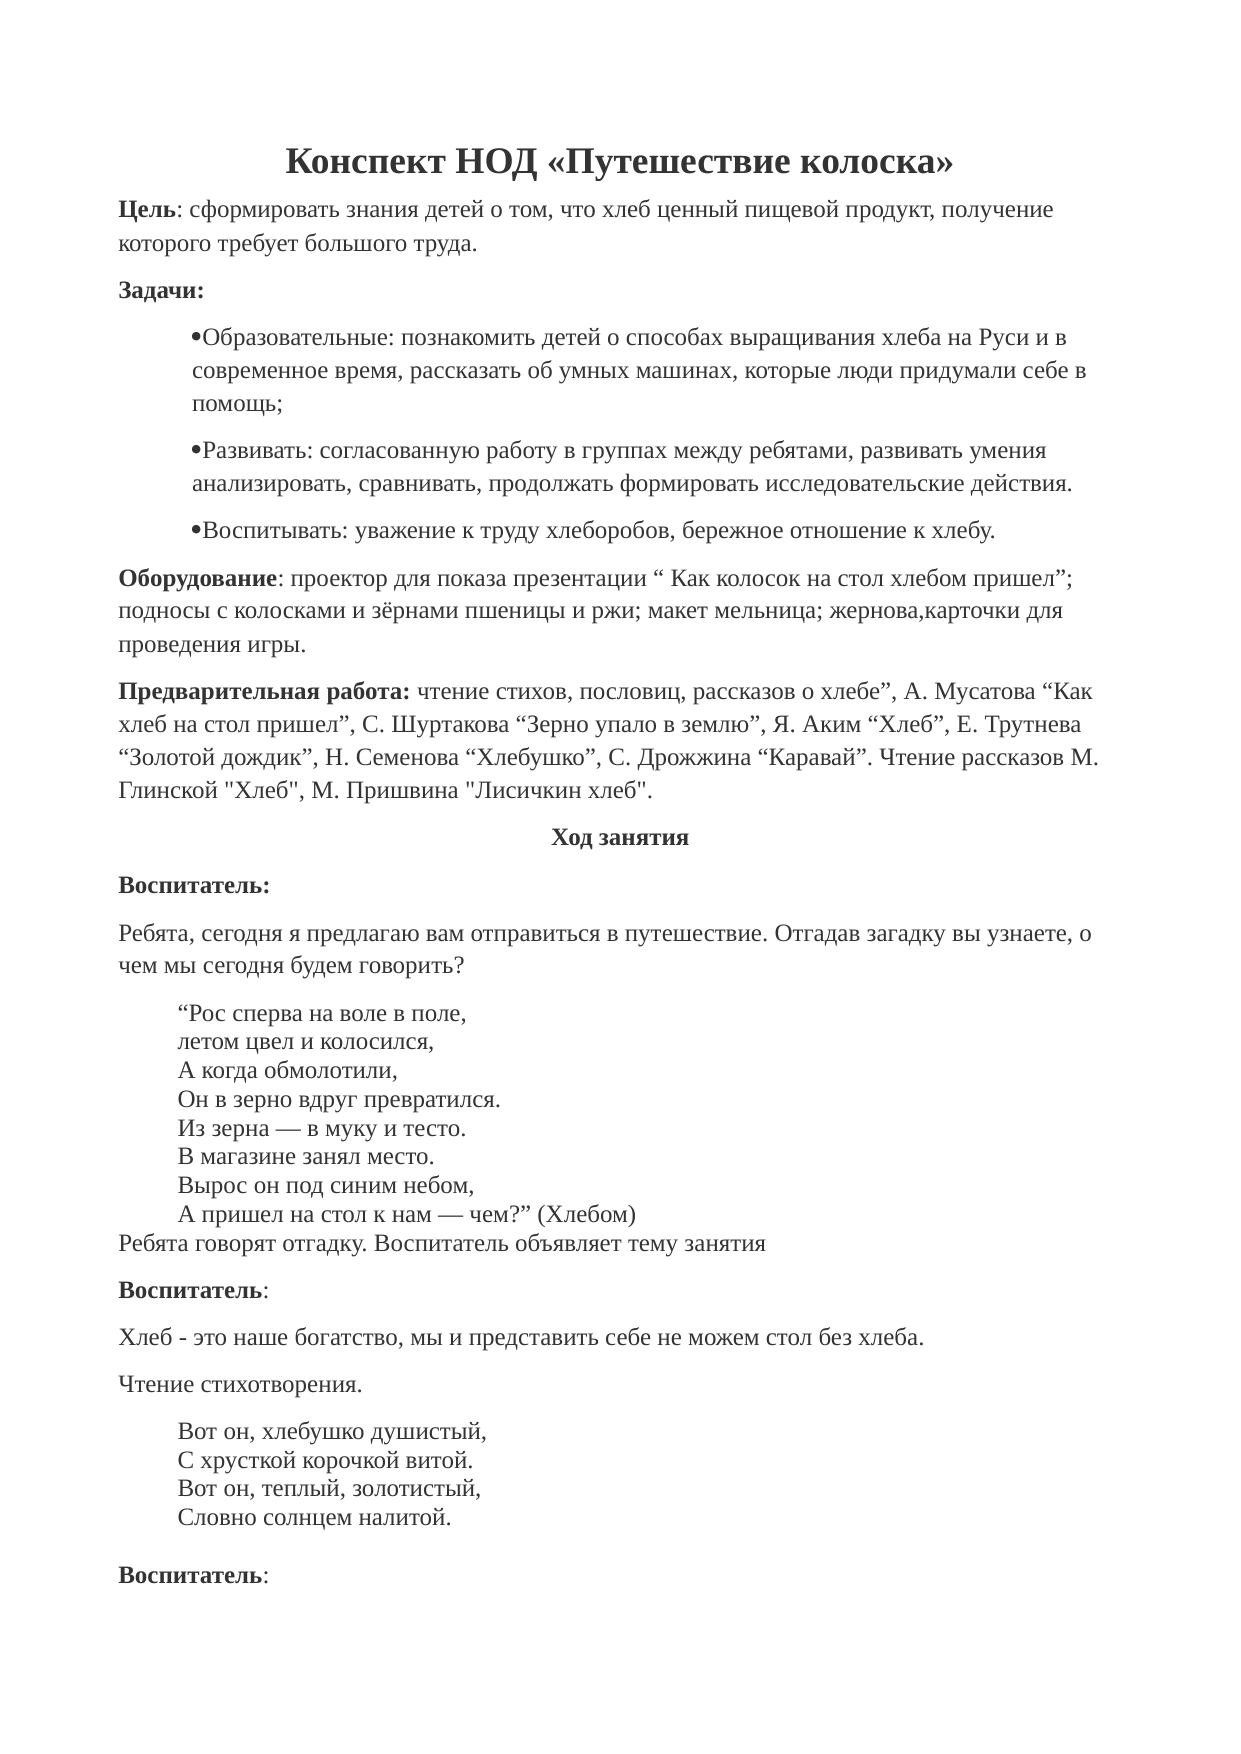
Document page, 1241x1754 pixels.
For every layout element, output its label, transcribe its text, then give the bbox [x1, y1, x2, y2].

list Развивать: согласованную работу в группах между ребятами, развивать умения анализировать, сравнивать, продолжать формировать исследовательские действия. [192, 435, 1122, 497]
text Ребята, сегодня я предлагаю вам отправиться в путешествие. Отгадав загадку вы узнаете, о чем мы сегодня будем говорить? [118, 918, 1122, 979]
text Хлеб - это наше богатство, мы и представить себе не можем стол без хлеба. [118, 1322, 1122, 1351]
text Предварительная работа: чтение стихов, пословиц, рассказов о хлебе”, А. Мусатова “Как хлеб на стол пришел”, С. Шуртакова “Зерно упало в землю”, Я. Аким “Хлеб”, Е. Трутнева “Золотой дождик”, Н. Семенова “Хлебушко”, С. Дрожжина “Каравай”. Чтение рассказов М. Глинской "Хлеб", М. Пришвина "Лисичкин хлеб". [118, 676, 1122, 803]
text “Рос сперва на воле в поле, летом цвел и колосился, А когда обмолотили, Он в зерно вдруг превратился. Из зерна — в муку и тесто. В магазине занял место. Вырос он под синим небом, А пришел на стол к нам — чем?” (Хлебом) [177, 998, 1063, 1228]
text Задачи: [118, 275, 1122, 304]
list Воспитывать: уважение к труду хлеборобов, бережное отношение к хлебу. [192, 516, 1122, 544]
text Ребята говорят отгадку. Воспитатель объявляет тему занятия [118, 1228, 1122, 1256]
text Чтение стихотворения. [118, 1369, 1122, 1398]
text Воспитатель: [118, 871, 1122, 899]
list Образовательные: познакомить детей о способах выращивания хлеба на Руси и в современное время, рассказать об умных машинах, которые люди придумали себе в помощь; [192, 322, 1122, 417]
text Ход занятия [118, 822, 1122, 851]
text Воспитатель: [118, 1560, 1122, 1588]
subtitle Конспект НОД «Путешествие колоска» [118, 139, 1122, 182]
text Воспитатель: [118, 1275, 1122, 1303]
text Оборудование: проектор для показа презентации “ Как колосок на стол хлебом пришел”; подносы с колосками и зёрнами пшеницы и ржи; макет мельница; жернова,карточки для проведения игры. [118, 563, 1122, 657]
text Вот он, хлебушко душистый, С хрусткой корочкой витой. Вот он, теплый, золотистый, Словно солнцем налитой. [177, 1416, 1063, 1531]
text Цель: сформировать знания детей о том, что хлеб ценный пищевой продукт, получение которого требует большого труда. [118, 194, 1122, 256]
